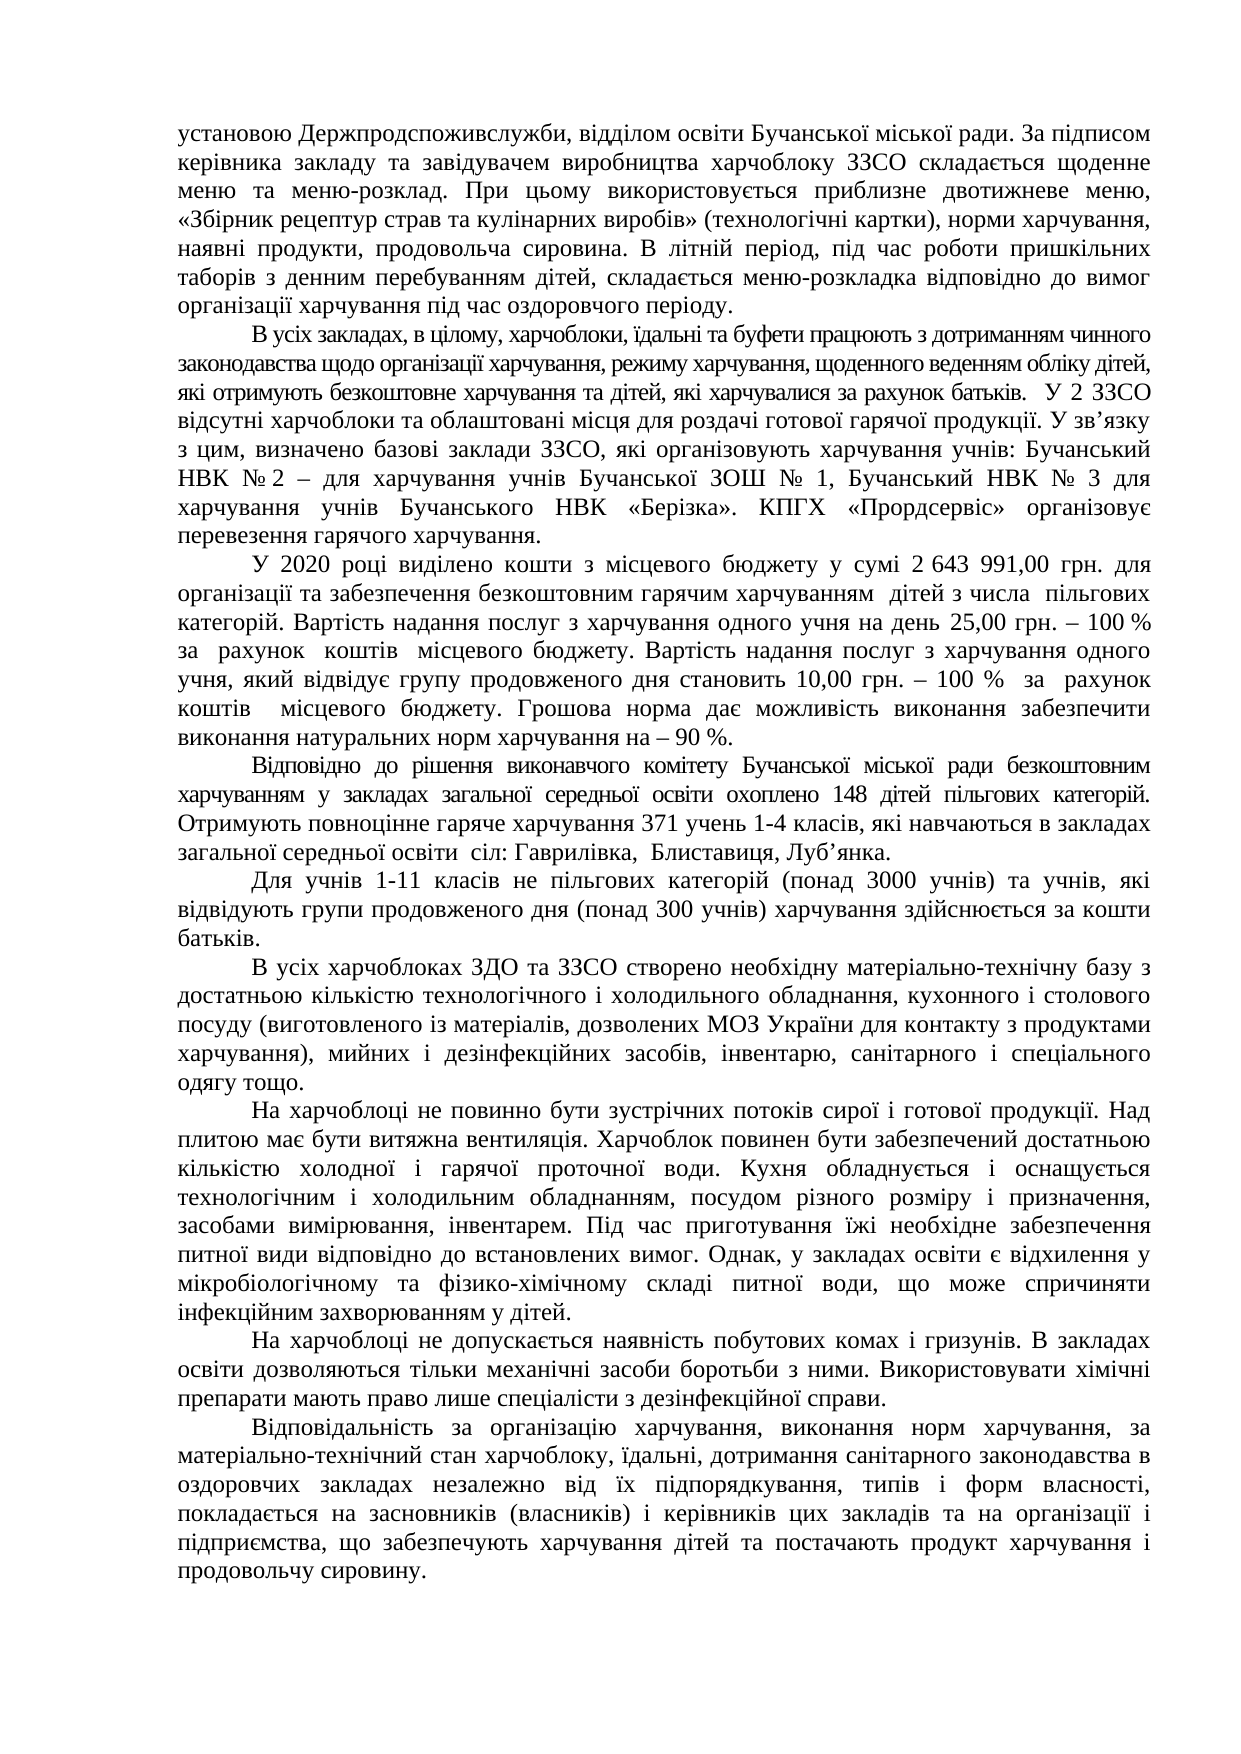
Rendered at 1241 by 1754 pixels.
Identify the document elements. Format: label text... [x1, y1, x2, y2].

text На харчоблоці не допускається наявність побутових комах і гризунів. В закладах освіти дозволяються тільки механічні засоби боротьби з ними. Використовувати хімічні препарати мають право лише спеціалісти з дезінфекційної справи. [177, 1326, 1152, 1412]
text В усіх закладах, в цілому, харчоблоки, їдальні та буфети працюють з дотриманням чинного законодавства щодо організації харчування, режиму харчування, щоденного веденням обліку дітей, які отримують безкоштовне харчування та дітей, які харчувалися за рахунок батьків. У 2 ЗЗСО відсутні харчоблоки та облаштовані місця для роздачі готової гарячої продукції. У зв’язку з цим, визначено базові заклади ЗЗСО, які організовують харчування учнів: Бучанський НВК № 2 – для харчування учнів Бучанської ЗОШ № 1, Бучанський НВК № 3 для харчування учнів Бучанського НВК «Берізка». КПГХ «Прордсервіс» організовує перевезення гарячого харчування. [177, 319, 1152, 549]
text У 2020 році виділено кошти з місцевого бюджету у сумі 2 643 991,00 грн. для організації та забезпечення безкоштовним гарячим харчуванням дітей з числа пільгових категорій. Вартість надання послуг з харчування одного учня на день 25,00 грн. – 100 % за рахунок коштів місцевого бюджету. Вартість надання послуг з харчування одного учня, який відвідує групу продовженого дня становить 10,00 грн. – 100 % за рахунок коштів місцевого бюджету. Грошова норма дає можливість виконання забезпечити виконання натуральних норм харчування на – 90 %. [177, 549, 1152, 751]
text Відповідно до рішення виконавчого комітету Бучанської міської ради безкоштовним харчуванням у закладах загальної середньої освіти охоплено 148 дітей пільгових категорій. Отримують повноцінне гаряче харчування 371 учень 1-4 класів, які навчаються в закладах загальної середньої освіти сіл: Гаврилівка, Блиставиця, Луб’янка. [177, 751, 1152, 866]
text Для учнів 1-11 класів не пільгових категорій (понад 3000 учнів) та учнів, які відвідують групи продовженого дня (понад 300 учнів) харчування здійснюється за кошти батьків. [177, 866, 1152, 952]
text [177, 118, 1152, 319]
text На харчоблоці не повинно бути зустрічних потоків сирої і готової продукції. Над плитою має бути витяжна вентиляція. Харчоблок повинен бути забезпечений достатньою кількістю холодної і гарячої проточної води. Кухня обладнується і оснащується технологічним і холодильним обладнанням, посудом різного розміру і призначення, засобами вимірювання, інвентарем. Під час приготування їжі необхідне забезпечення питної види відповідно до встановлених вимог. Однак, у закладах освіти є відхилення у мікробіологічному та фізико-хімічному складі питної води, що може спричиняти інфекційним захворюванням у дітей. [177, 1096, 1152, 1326]
text В усіх харчоблоках ЗДО та ЗЗСО створено необхідну матеріально-технічну базу з достатньою кількістю технологічного і холодильного обладнання, кухонного і столового посуду (виготовленого із матеріалів, дозволених МОЗ України для контакту з продуктами харчування), мийних і дезінфекційних засобів, інвентарю, санітарного і спеціального одягу тощо. [177, 952, 1152, 1096]
text Відповідальність за організацію харчування, виконання норм харчування, за матеріально-технічний стан харчоблоку, їдальні, дотримання санітарного законодавства в оздоровчих закладах незалежно від їх підпорядкування, типів і форм власності, покладається на засновників (власників) і керівників цих закладів та на організації і підприємства, що забезпечують харчування дітей та постачають продукт харчування і продовольчу сировину. [177, 1412, 1152, 1584]
